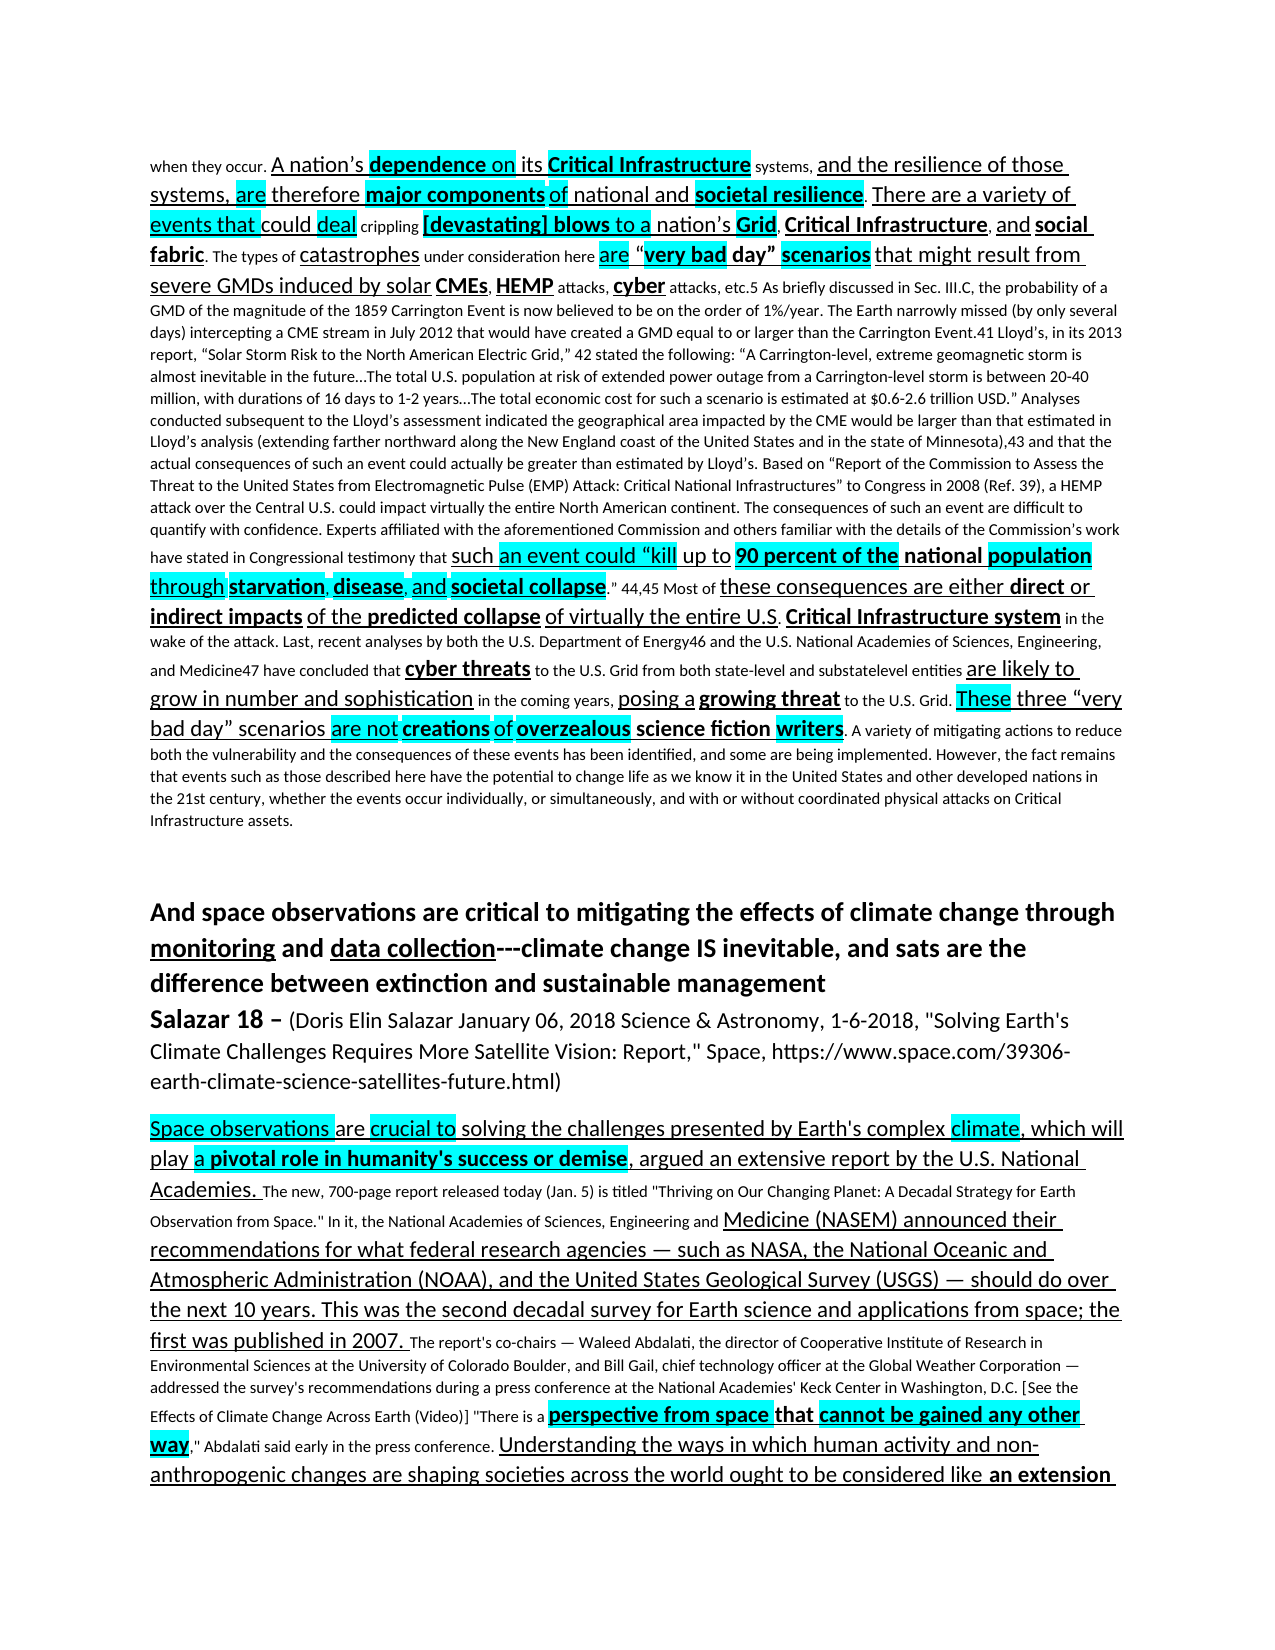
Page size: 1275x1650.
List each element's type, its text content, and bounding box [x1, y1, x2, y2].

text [150, 1114, 1125, 1488]
text Salazar 18 – (Doris Elin Salazar January 06, 2018 Science & Astronomy, 1-6-2018, "Solving Earth's Climate Challenges Requires More Satellite Vision: Report," Space, https://www.space.com/39306-earth-climate-science-satellites-future.html) [150, 1002, 1125, 1096]
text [150, 150, 1125, 830]
subtitle And space observations are critical to mitigating the effects of climate change through monitoring and data collection---climate change IS inevitable, and sats are the difference between extinction and sustainable management [150, 895, 1125, 999]
